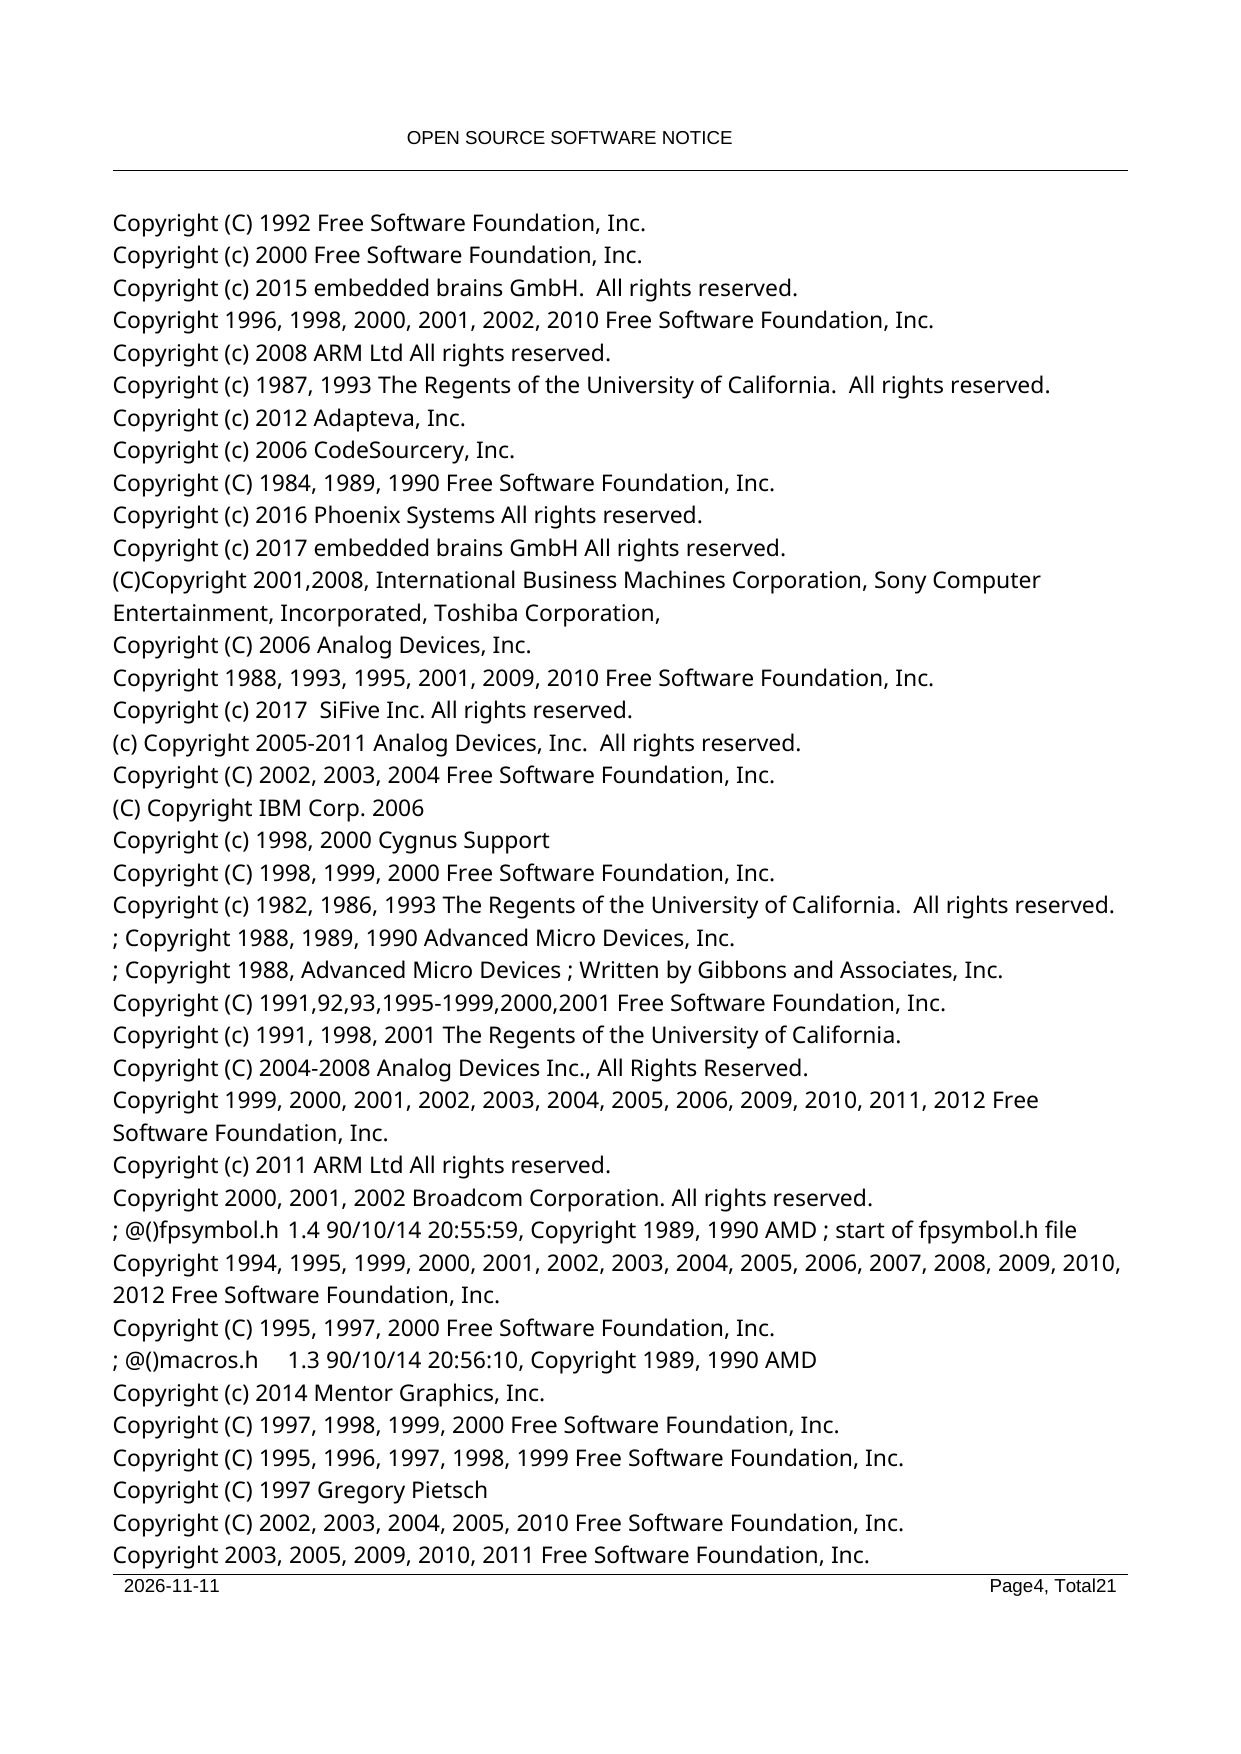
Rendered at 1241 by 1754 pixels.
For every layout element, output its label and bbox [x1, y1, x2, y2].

text [112, 206, 1128, 1571]
